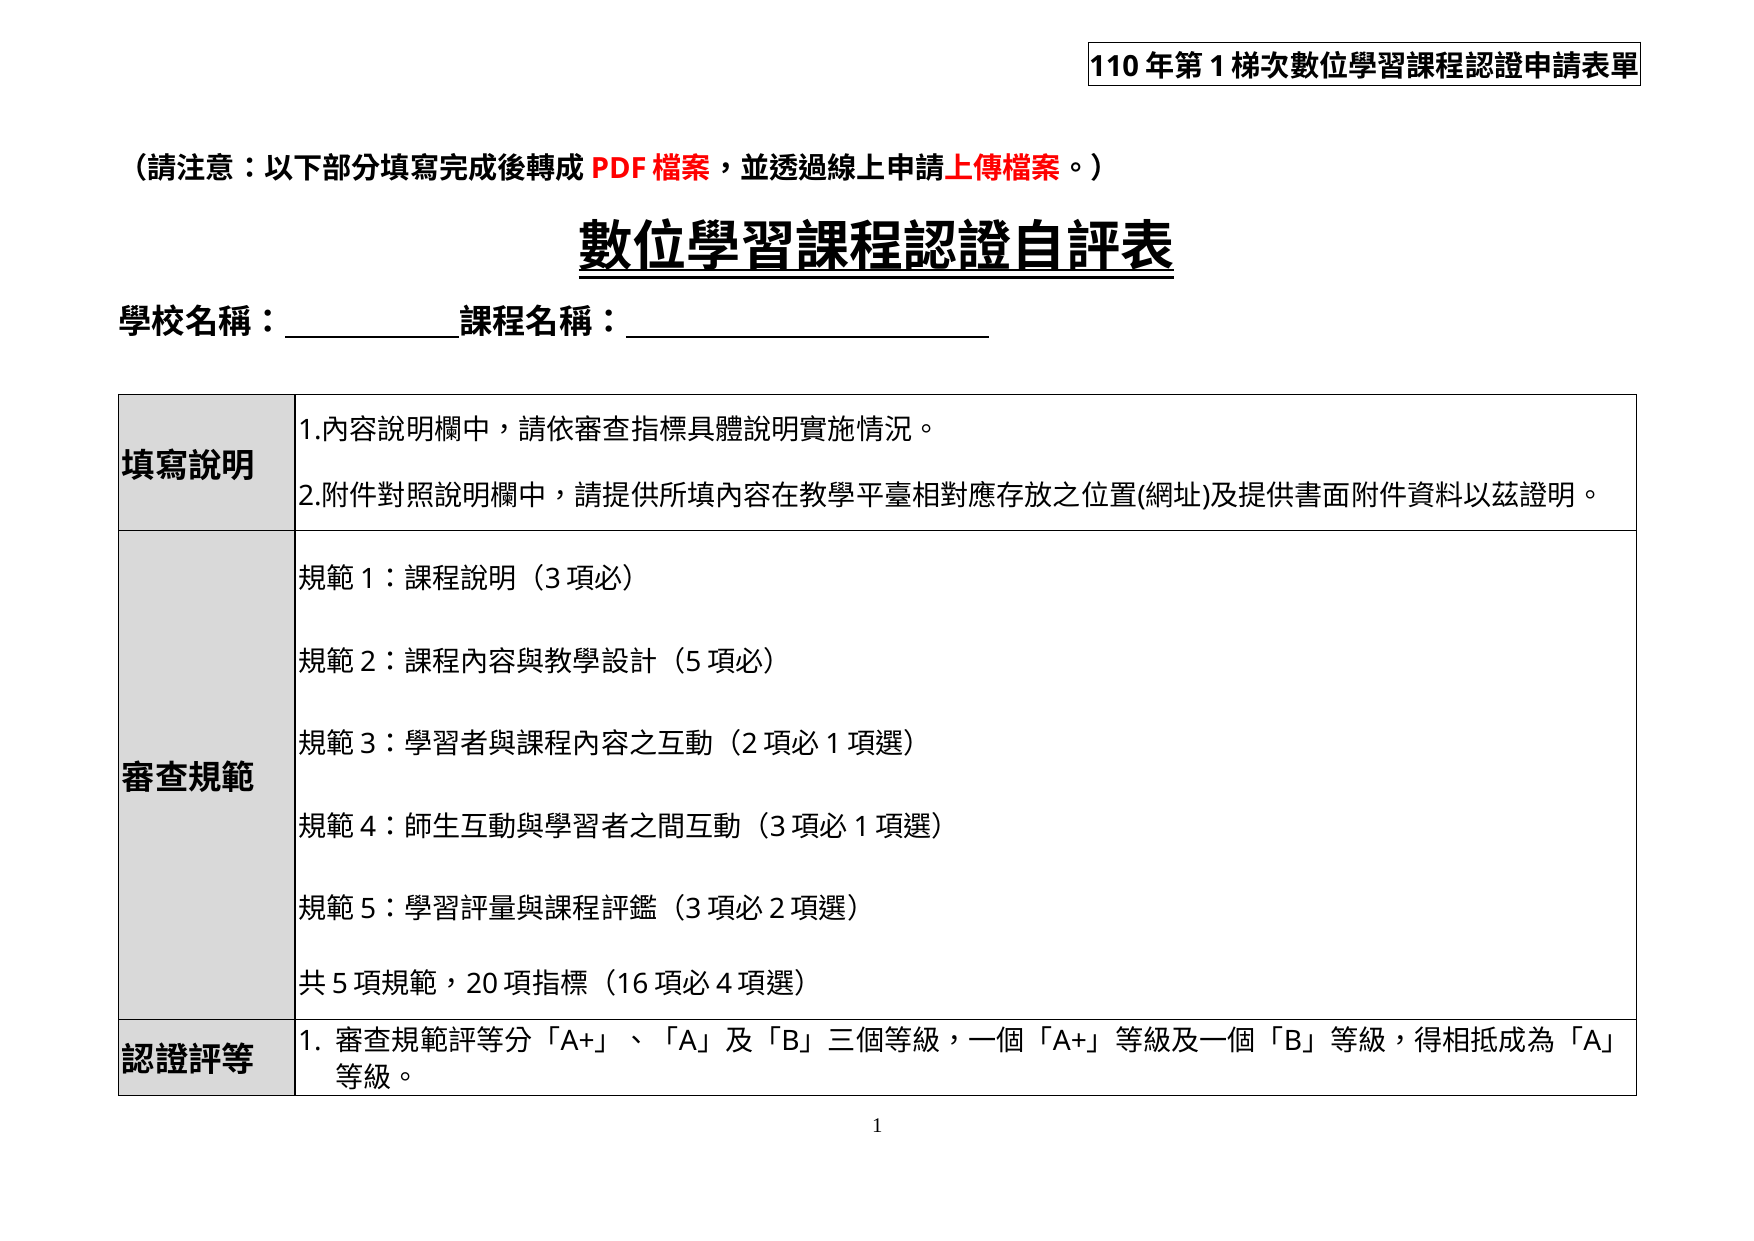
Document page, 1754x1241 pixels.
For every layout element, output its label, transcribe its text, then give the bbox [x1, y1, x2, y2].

text 學校名稱： 課程名稱： [118, 281, 1626, 356]
table_header 填寫說明 [119, 395, 294, 530]
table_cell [296, 1020, 1636, 1095]
table_cell 規範1：課程說明（3項必） 規範2：課程內容與教學設計（5項必） 規範3：學習者與課程內容之互動（2項必1項選） 規範4：師生互動與學習者之間互動（3項必1項選） 規範5：學習評量與課程評鑑（3項必2項選） 共5項規範，20項指標（16項必4項選） [296, 531, 1636, 1019]
table_cell 審查規範 [119, 531, 294, 1019]
text （請注意：以下部分填寫完成後轉成PDF檔案，並透過線上申請上傳檔案。） [118, 128, 1613, 203]
table_header 1.內容說明欄中，請依審查指標具體說明實施情況。 2.附件對照說明欄中，請提供所填內容在教學平臺相對應存放之位置(網址)及提供書面附件資料以茲證明。 [296, 395, 1636, 530]
text 數位學習課程認證自評表 [117, 203, 1636, 281]
table_cell 認證評等 [119, 1020, 294, 1095]
